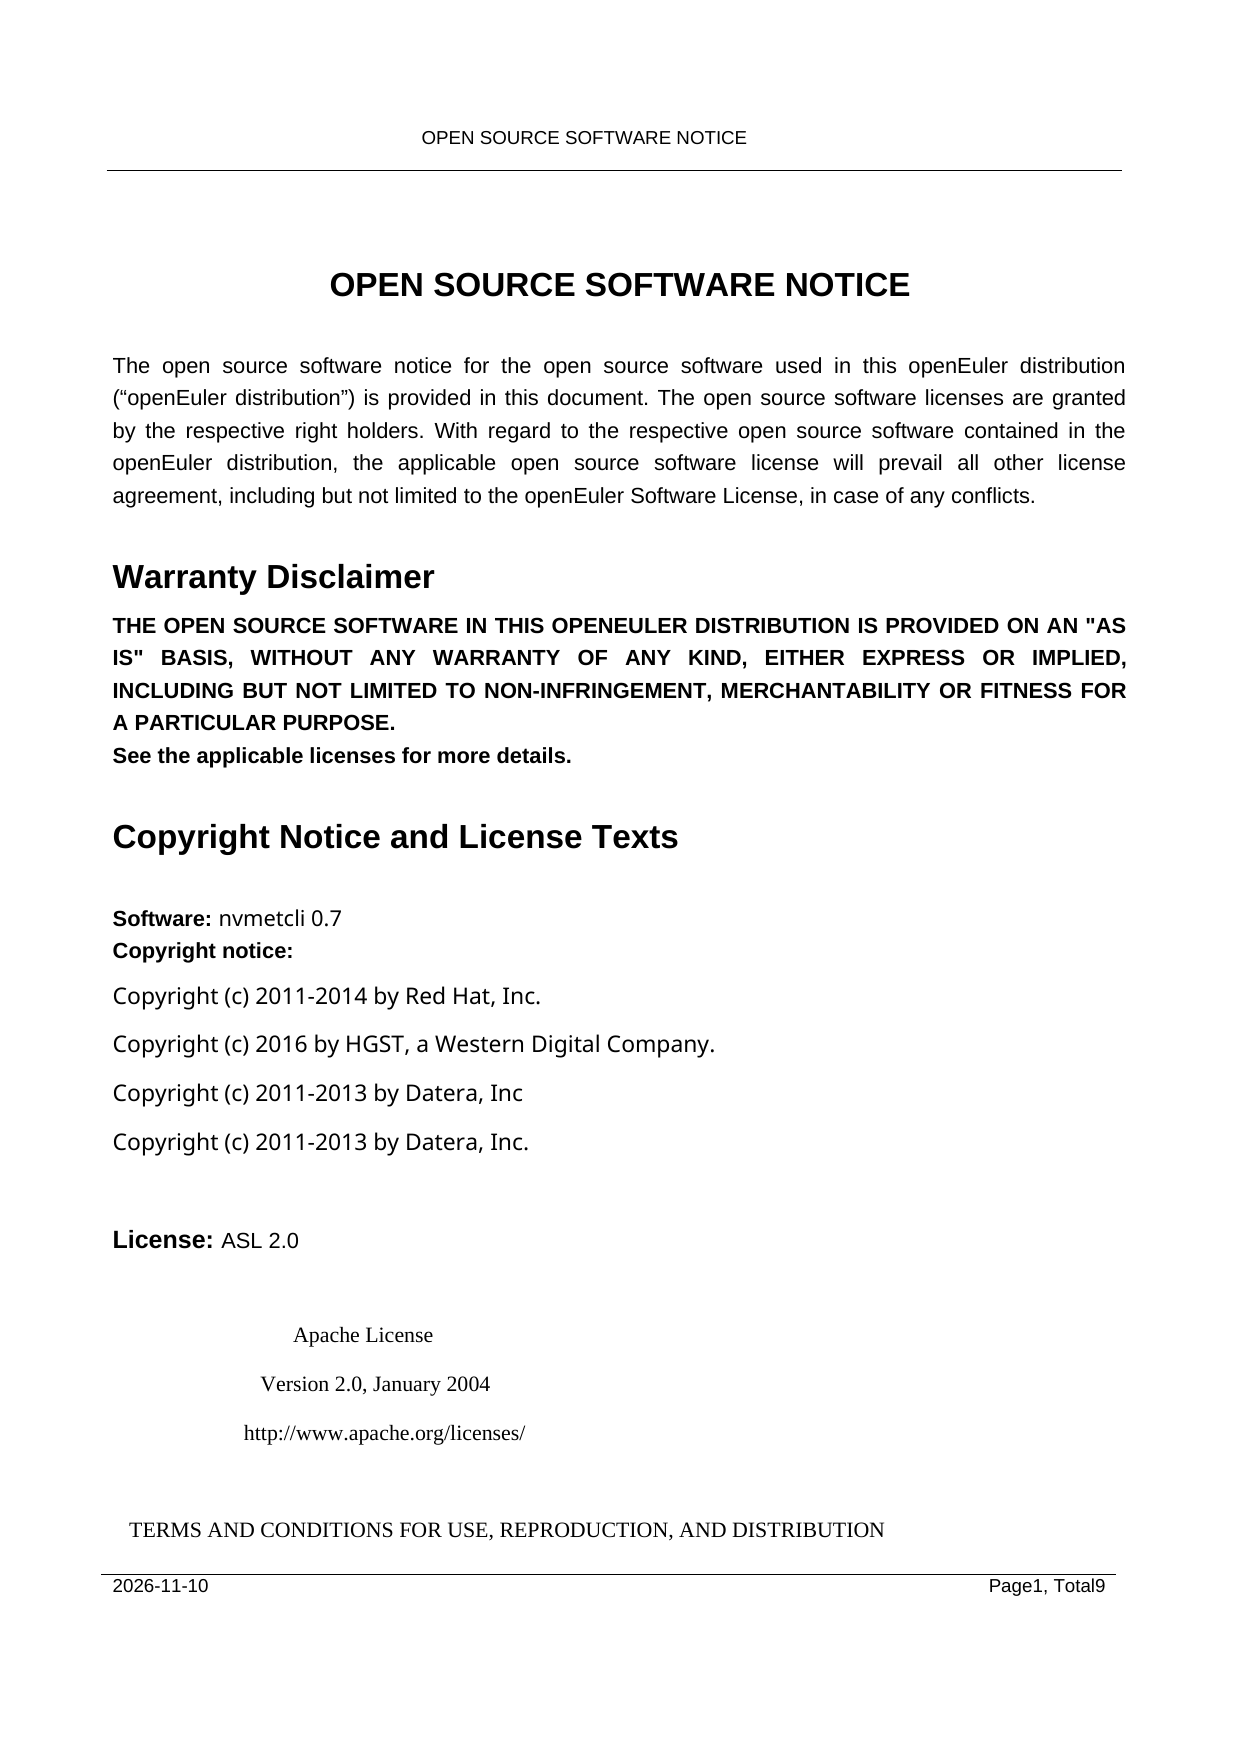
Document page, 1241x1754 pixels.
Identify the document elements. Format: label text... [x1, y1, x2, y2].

text The open source software notice for the open source software used in this openEuler distribution (“openEuler distribution”) is provided in this document. The open source software licenses are granted by the respective right holders. With regard to the respective open source software contained in the openEuler distribution, the applicable open source software license will prevail all other license agreement, including but not limited to the openEuler Software License, in case of any conflicts. [112, 349, 1128, 511]
text Warranty Disclaimer [112, 544, 1128, 609]
text License: ASL 2.0 [112, 1223, 1128, 1255]
text Software: nvmetcli 0.7 [112, 901, 1128, 934]
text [112, 1270, 1128, 1546]
text Copyright (c) 2011-2014 by Red Hat, Inc. Copyright (c) 2016 by HGST, a Western Digital Company. Copyright (c) 2011-2013 by Datera, Inc Copyright (c) 2011-2013 by Datera, Inc. [112, 979, 1128, 1207]
text OPEN SOURCE SOFTWARE NOTICE [112, 251, 1128, 316]
text Copyright Notice and License Texts [112, 804, 1128, 869]
text Copyright notice: [112, 934, 1128, 966]
text THE OPEN SOURCE SOFTWARE IN THIS OPENEULER DISTRIBUTION IS PROVIDED ON AN "AS IS" BASIS, WITHOUT ANY WARRANTY OF ANY KIND, EITHER EXPRESS OR IMPLIED, INCLUDING BUT NOT LIMITED TO NON-INFRINGEMENT, MERCHANTABILITY OR FITNESS FOR A PARTICULAR PURPOSE. See the applicable licenses for more details. [112, 609, 1128, 771]
